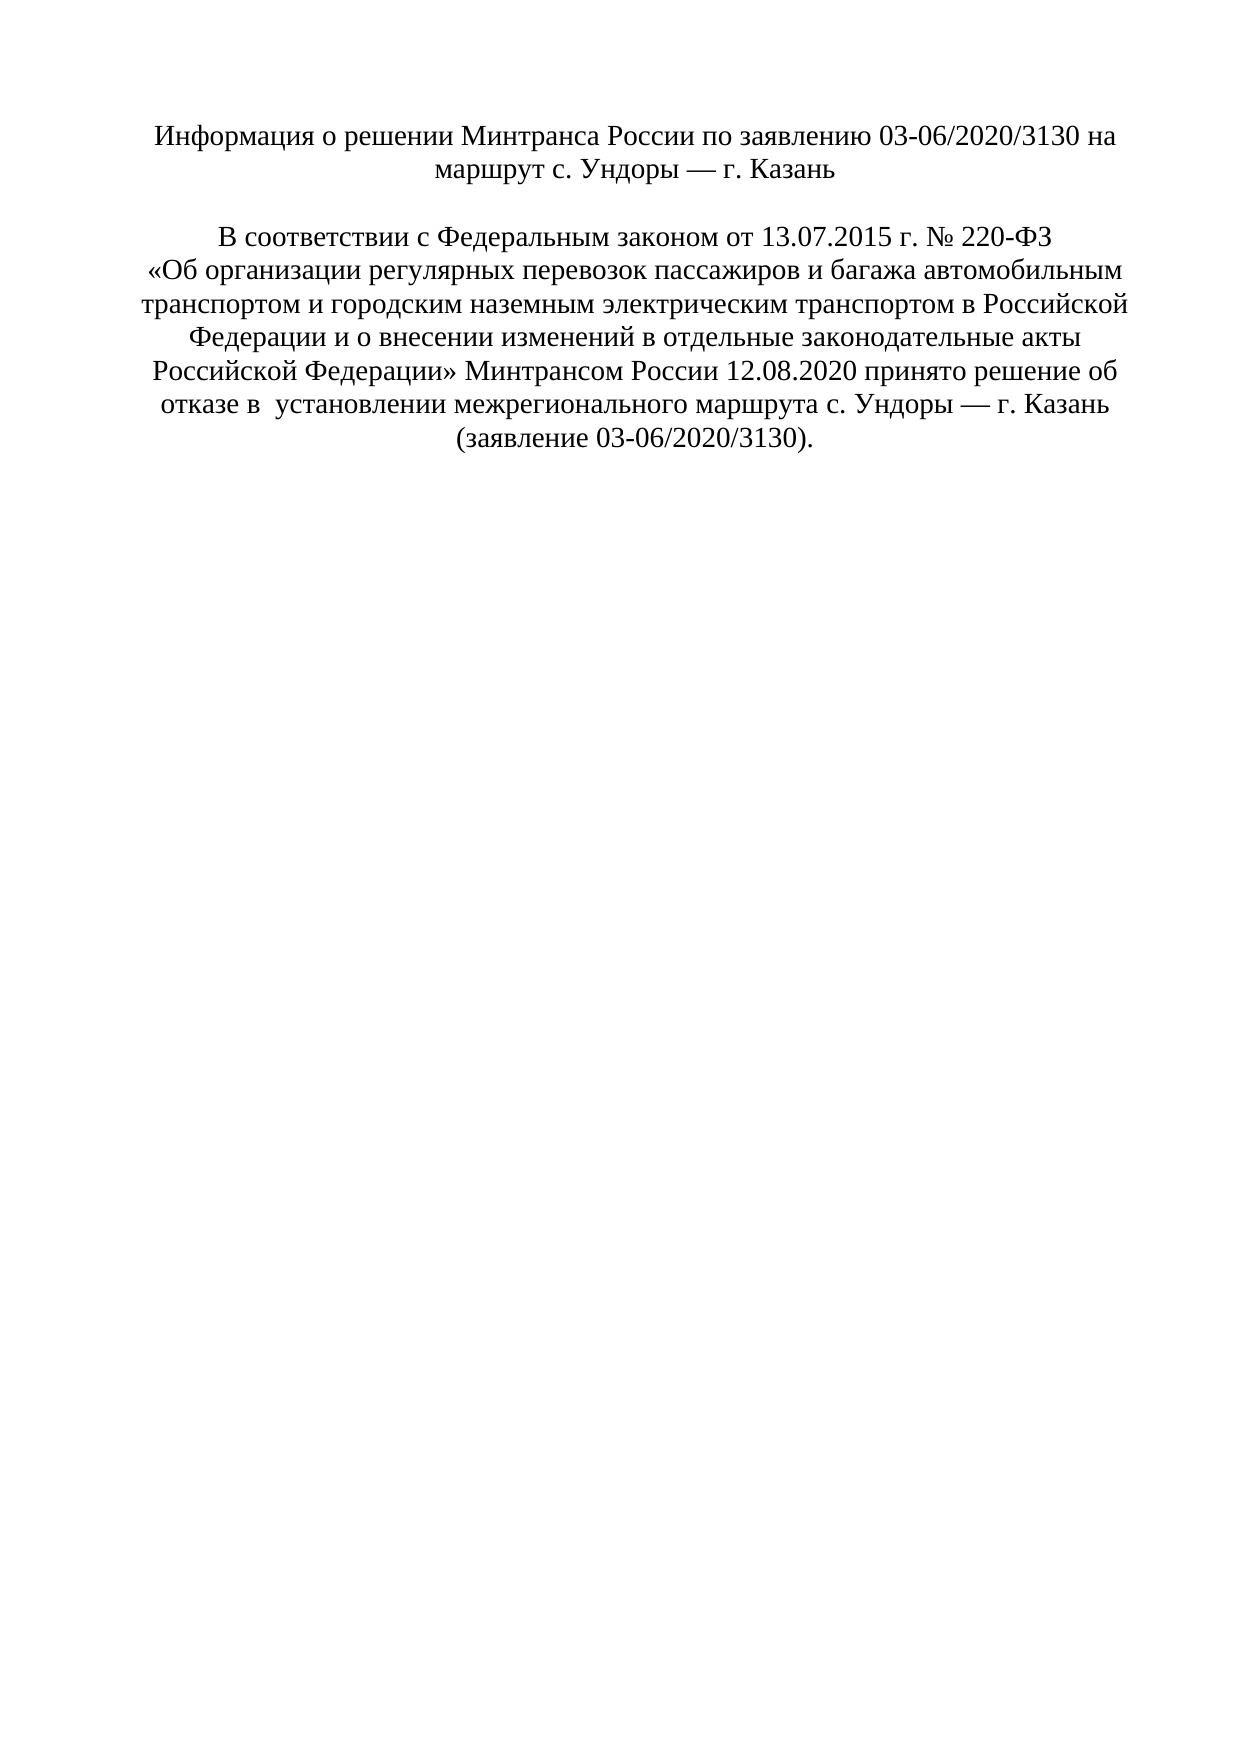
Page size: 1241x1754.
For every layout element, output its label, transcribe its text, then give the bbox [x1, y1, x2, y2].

text В соответствии с Федеральным законом от 13.07.2015 г. № 220-ФЗ «Об организации регулярных перевозок пассажиров и багажа автомобильным транспортом и городским наземным электрическим транспортом в Российской Федерации и о внесении изменений в отдельные законодательные акты Российской Федерации» Минтрансом России 12.08.2020 принято решение об отказе в установлении межрегионального маршрута с. Ундоры — г. Казань (заявление 03-06/2020/3130). [118, 219, 1152, 453]
text Информация о решении Минтранса России по заявлению 03-06/2020/3130 на маршрут с. Ундоры — г. Казань [118, 118, 1152, 185]
